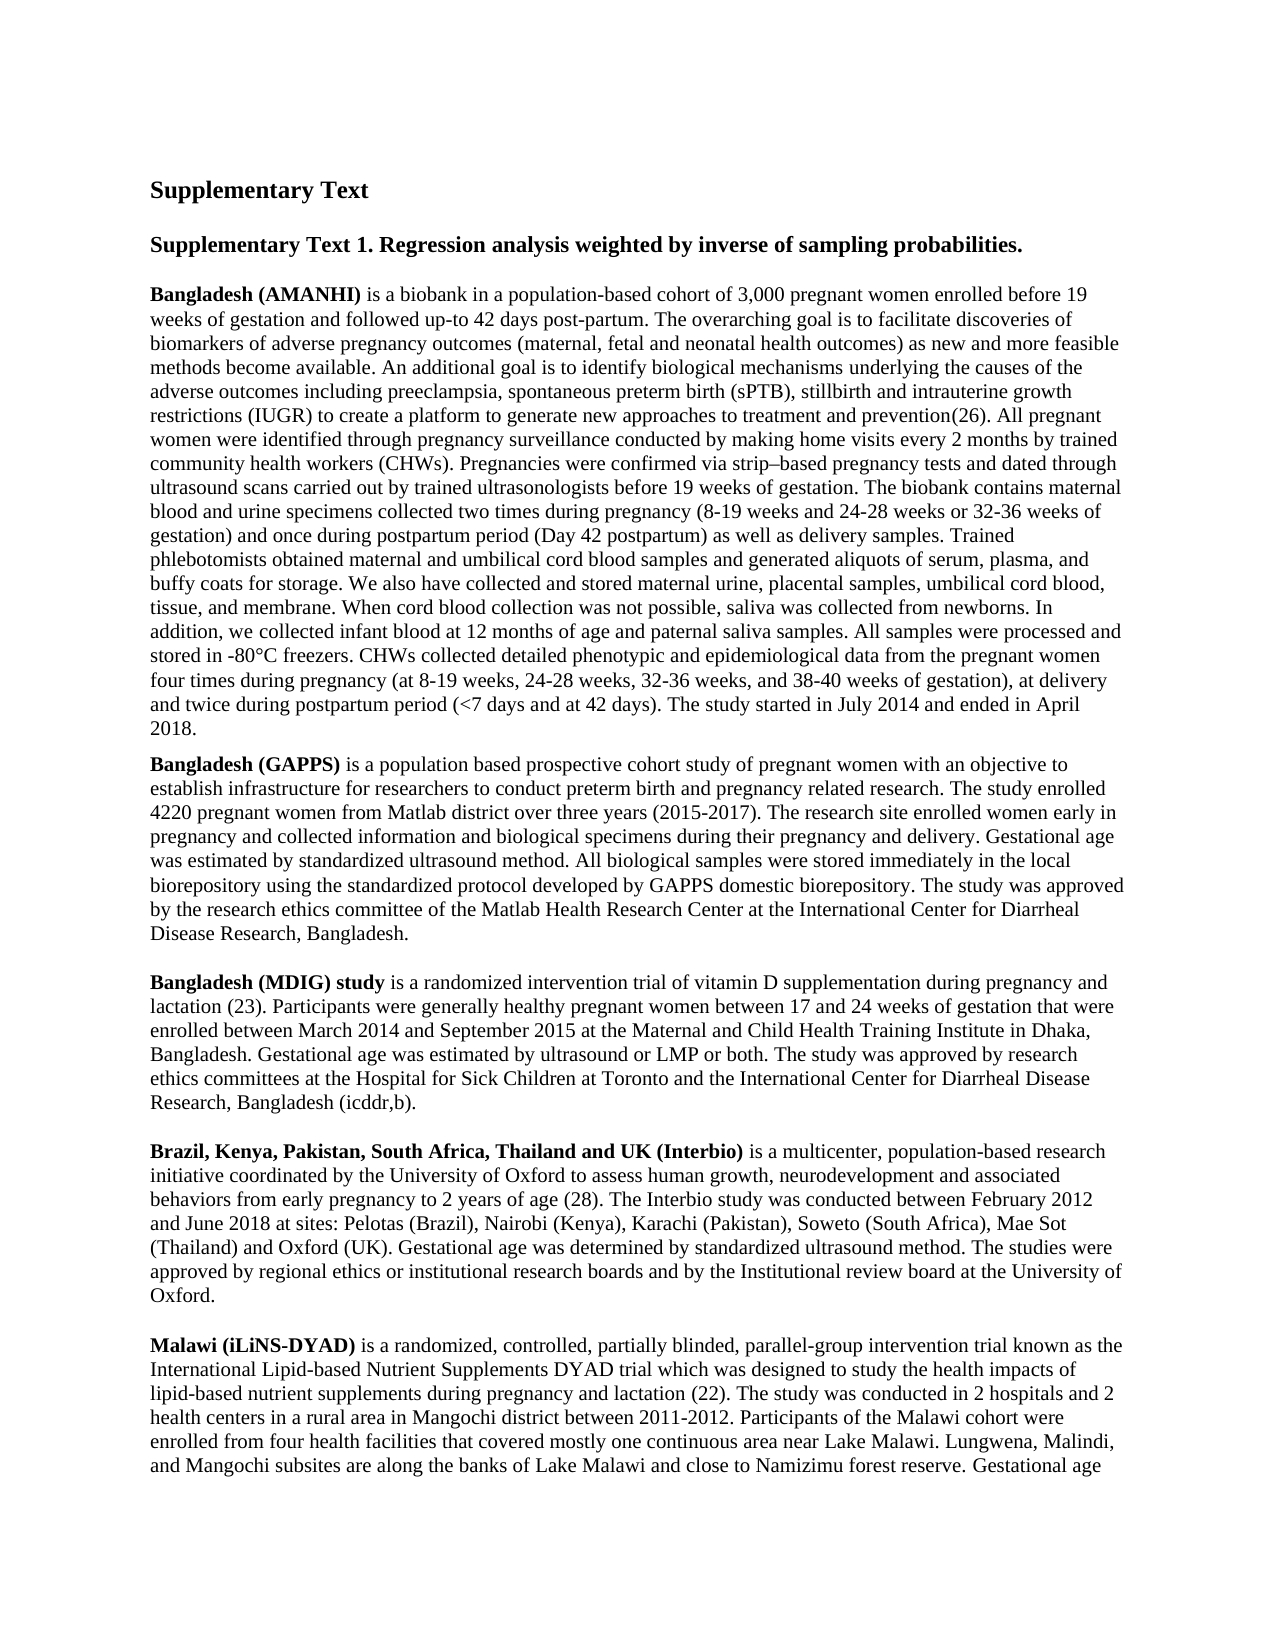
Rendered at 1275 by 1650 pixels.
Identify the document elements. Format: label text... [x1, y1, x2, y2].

text Bangladesh (MDIG) study is a randomized intervention trial of vitamin D supplementation during pregnancy and lactation (23). Participants were generally healthy pregnant women between 17 and 24 weeks of gestation that were enrolled between March 2014 and September 2015 at the Maternal and Child Health Training Institute in Dhaka, Bangladesh. Gestational age was estimated by ultrasound or LMP or both. The study was approved by research ethics committees at the Hospital for Sick Children at Toronto and the International Center for Diarrheal Disease Research, Bangladesh (icddr,b). [150, 970, 1125, 1114]
subtitle Supplementary Text [150, 175, 1125, 204]
text Brazil, Kenya, Pakistan, South Africa, Thailand and UK (Interbio) is a multicenter, population-based research initiative coordinated by the University of Oxford to assess human growth, neurodevelopment and associated behaviors from early pregnancy to 2 years of age (28). The Interbio study was conducted between February 2012 and June 2018 at sites: Pelotas (Brazil), Nairobi (Kenya), Karachi (Pakistan), Soweto (South Africa), Mae Sot (Thailand) and Oxford (UK). Gestational age was determined by standardized ultrasound method. The studies were approved by regional ethics or institutional research boards and by the Institutional review board at the University of Oxford. [150, 1139, 1125, 1307]
text Bangladesh (AMANHI) is a biobank in a population-based cohort of 3,000 pregnant women enrolled before 19 weeks of gestation and followed up-to 42 days post-partum. The overarching goal is to facilitate discoveries of biomarkers of adverse pregnancy outcomes (maternal, fetal and neonatal health outcomes) as new and more feasible methods become available. An additional goal is to identify biological mechanisms underlying the causes of the adverse outcomes including preeclampsia, spontaneous preterm birth (sPTB), stillbirth and intrauterine growth restrictions (IUGR) to create a platform to generate new approaches to treatment and prevention(26). All pregnant women were identified through pregnancy surveillance conducted by making home visits every 2 months by trained community health workers (CHWs). Pregnancies were confirmed via strip–based pregnancy tests and dated through ultrasound scans carried out by trained ultrasonologists before 19 weeks of gestation. The biobank contains maternal blood and urine specimens collected two times during pregnancy (8-19 weeks and 24-28 weeks or 32-36 weeks of gestation) and once during postpartum period (Day 42 postpartum) as well as delivery samples. Trained phlebotomists obtained maternal and umbilical cord blood samples and generated aliquots of serum, plasma, and buffy coats for storage. We also have collected and stored maternal urine, placental samples, umbilical cord blood, tissue, and membrane. When cord blood collection was not possible, saliva was collected from newborns. In addition, we collected infant blood at 12 months of age and paternal saliva samples. All samples were processed and stored in -80°C freezers. CHWs collected detailed phenotypic and epidemiological data from the pregnant women four times during pregnancy (at 8-19 weeks, 24-28 weeks, 32-36 weeks, and 38-40 weeks of gestation), at delivery and twice during postpartum period (<7 days and at 42 days). The study started in July 2014 and ended in April 2018. [150, 282, 1125, 740]
text Bangladesh (GAPPS) is a population based prospective cohort study of pregnant women with an objective to establish infrastructure for researchers to conduct preterm birth and pregnancy related research. The study enrolled 4220 pregnant women from Matlab district over three years (2015-2017). The research site enrolled women early in pregnancy and collected information and biological specimens during their pregnancy and delivery. Gestational age was estimated by standardized ultrasound method. All biological samples were stored immediately in the local biorepository using the standardized protocol developed by GAPPS domestic biorepository. The study was approved by the research ethics committee of the Matlab Health Research Center at the International Center for Diarrheal Disease Research, Bangladesh. [150, 752, 1125, 945]
subtitle Supplementary Text 1. Regression analysis weighted by inverse of sampling probabilities. [150, 231, 1125, 257]
